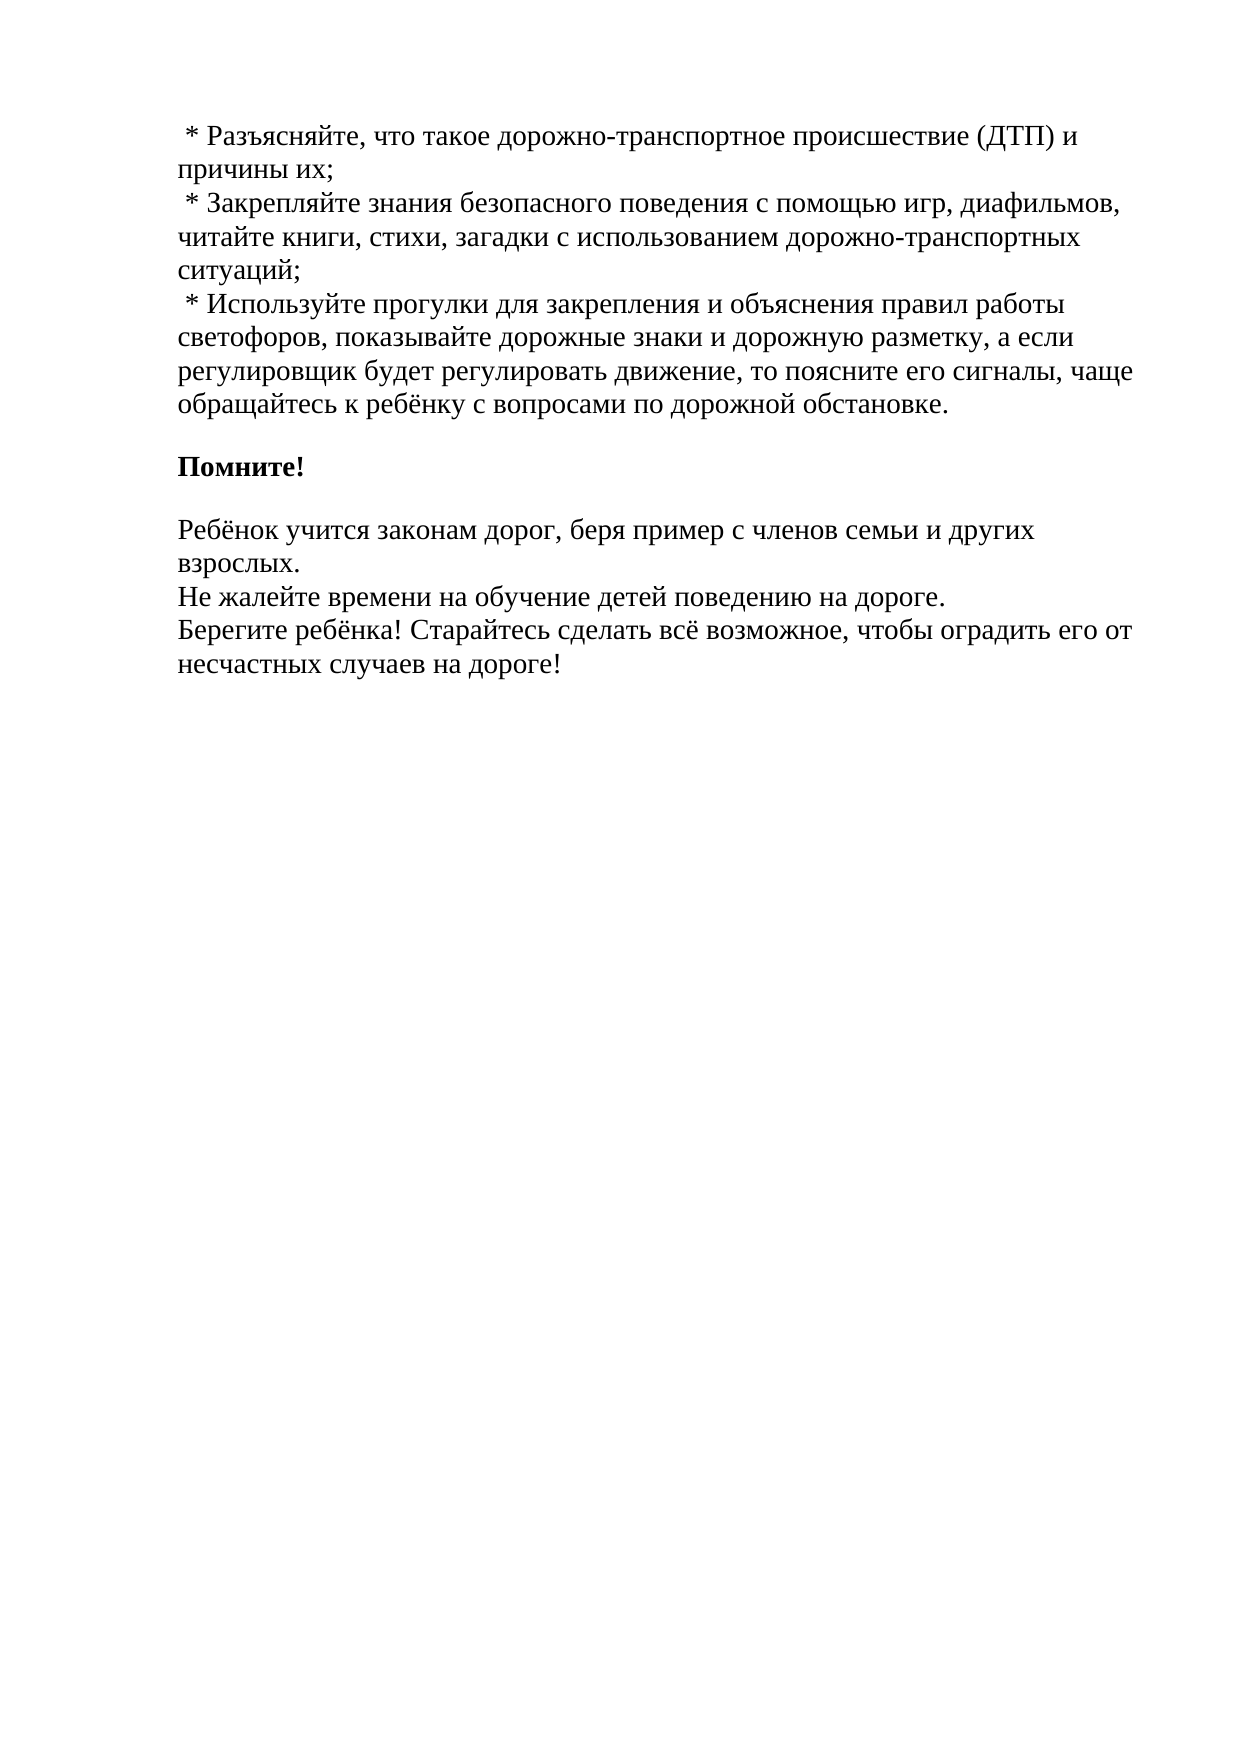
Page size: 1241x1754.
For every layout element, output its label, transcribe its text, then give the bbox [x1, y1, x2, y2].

text * Закрепляйте знания безопасного поведения с помощью игр, диафильмов, читайте книги, стихи, загадки с использованием дорожно-транспортных ситуаций; [177, 185, 1152, 286]
text Не жалейте времени на обучение детей поведению на дороге. [177, 579, 1152, 612]
text * Используйте прогулки для закрепления и объяснения правил работы светофоров, показывайте дорожные знаки и дорожную разметку, а если регулировщик будет регулировать движение, то поясните его сигналы, чаще обращайтесь к ребёнку с вопросами по дорожной обстановке. [177, 286, 1152, 420]
text * Разъясняйте, что такое дорожно-транспортное происшествие (ДТП) и причины их; [177, 118, 1152, 185]
text Ребёнок учится законам дорог, беря пример с членов семьи и других взрослых. [177, 512, 1152, 579]
text Помните! [177, 449, 1152, 483]
text Берегите ребёнка! Старайтесь сделать всё возможное, чтобы оградить его от несчастных случаев на дороге! [177, 612, 1152, 679]
